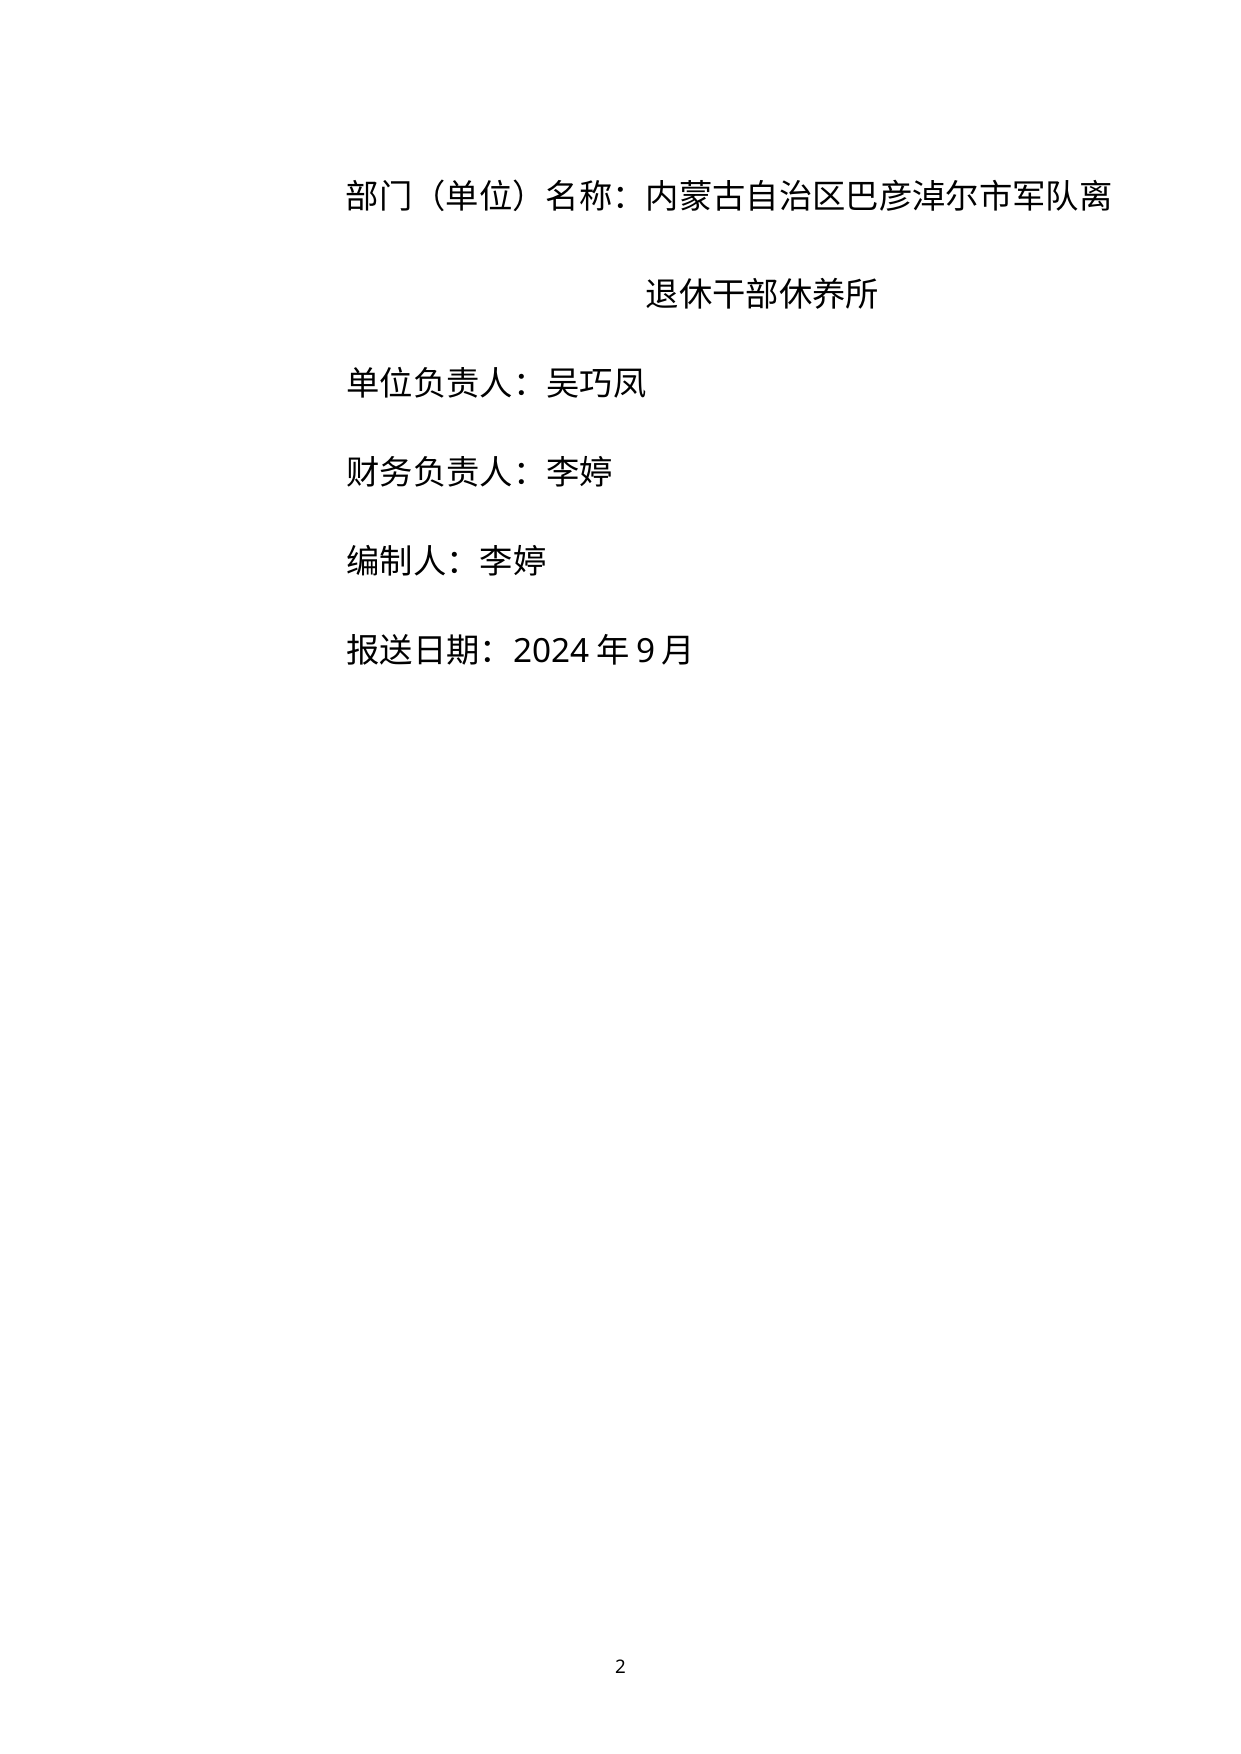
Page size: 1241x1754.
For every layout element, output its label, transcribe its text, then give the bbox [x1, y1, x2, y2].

text 报送日期：2024年9月 [113, 616, 1127, 681]
text 财务负责人：李婷 [113, 438, 1127, 503]
text 部门（单位）名称：内蒙古自治区巴彦淖尔市军队离退休干部休养所 [346, 162, 1127, 324]
text 编制人：李婷 [113, 527, 1127, 592]
text 单位负责人：吴巧凤 [113, 348, 1127, 413]
